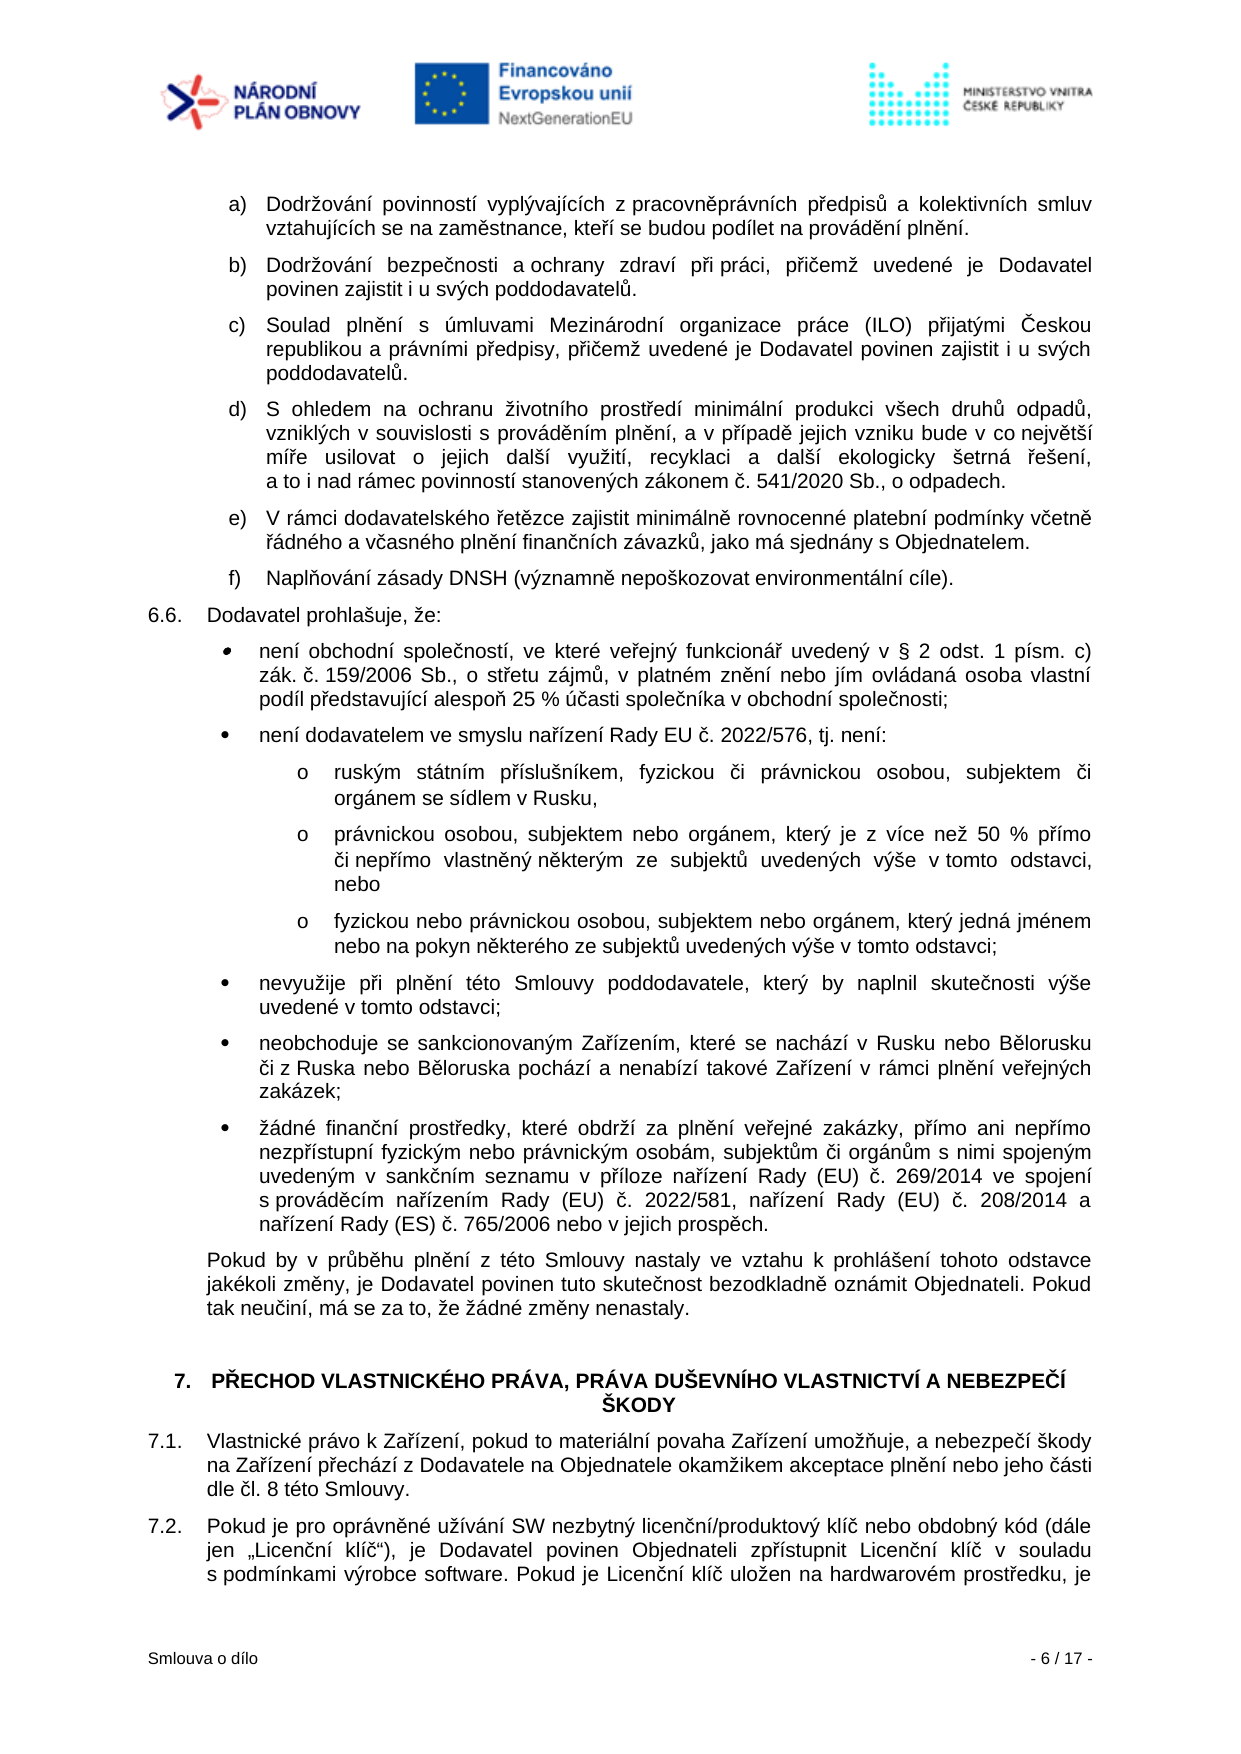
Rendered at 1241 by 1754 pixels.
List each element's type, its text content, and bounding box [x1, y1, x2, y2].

list žádné finanční prostředky, které obdrží za plnění veřejné zakázky, přímo ani nepřímo nezpřístupní fyzickým nebo právnickým osobám, subjektům či orgánům s nimi spojeným uvedeným v sankčním seznamu v příloze nařízení Rady (EU) č. 269/2014 ve spojení s prováděcím nařízením Rady (EU) č. 2022/581, nařízení Rady (EU) č. 208/2014 a nařízení Rady (ES) č. 765/2006 nebo v jejich prospěch. [221, 1116, 1093, 1236]
list není dodavatelem ve smyslu nařízení Rady EU č. 2022/576, tj. není: [221, 723, 1093, 747]
list V rámci dodavatelského řetězce zajistit minimálně rovnocenné platební podmínky včetně řádného a včasného plnění finančních závazků, jako má sjednány s Objednatelem. [228, 506, 1093, 553]
list Naplňování zásady DNSH (významně nepoškozovat environmentální cíle). [228, 566, 1093, 590]
picture [147, 42, 1093, 145]
list fyzickou nebo právnickou osobou, subjektem nebo orgánem, který jedná jménem nebo na pokyn některého ze subjektů uvedených výše v tomto odstavci; [296, 908, 1093, 958]
list právnickou osobou, subjektem nebo orgánem, který je z více než 50 % přímo či nepřímo vlastněný některým ze subjektů uvedených výše v tomto odstavci, nebo [296, 822, 1093, 896]
list Pokud by v průběhu plnění z této Smlouvy nastaly ve vztahu k prohlášení tohoto odstavce jakékoli změny, je Dodavatel povinen tuto skutečnost bezodkladně oznámit Objednateli. Pokud tak neučiní, má se za to, že žádné změny nenastaly. [207, 1248, 1093, 1320]
list není obchodní společností, ve které veřejný funkcionář uvedený v § 2 odst. 1 písm. c) zák. č. 159/2006 Sb., o střetu zájmů, v platném znění nebo jím ovládaná osoba vlastní podíl představující alespoň 25 % účasti společníka v obchodní společnosti; [221, 639, 1093, 711]
list ruským státním příslušníkem, fyzickou či právnickou osobou, subjektem či orgánem se sídlem v Rusku, [296, 760, 1093, 810]
list Vlastnické právo k Zařízení, pokud to materiální povaha Zařízení umožňuje, a nebezpečí škody na Zařízení přechází z Dodavatele na Objednatele okamžikem akceptace plnění nebo jeho části dle čl. 8 této Smlouvy. [148, 1429, 1093, 1501]
list Dodavatel prohlašuje, že: [148, 602, 1093, 626]
list Soulad plnění s úmluvami Mezinárodní organizace práce (ILO) přijatými Českou republikou a právními předpisy, přičemž uvedené je Dodavatel povinen zajistit i u svých poddodavatelů. [228, 313, 1093, 385]
list Dodržování bezpečnosti a ochrany zdraví při práci, přičemž uvedené je Dodavatel povinen zajistit i u svých poddodavatelů. [228, 252, 1093, 300]
list Dodržování povinností vyplývajících z pracovněprávních předpisů a kolektivních smluv vztahujících se na zaměstnance, kteří se budou podílet na provádění plnění. [228, 192, 1093, 240]
subtitle PŘECHOD VLASTNICKÉHO PRÁVA, PRÁVA DUŠEVNÍHO VLASTNICTVÍ A NEBEZPEČÍ ŠKODY [148, 1369, 1093, 1417]
list nevyužije při plnění této Smlouvy poddodavatele, který by naplnil skutečnosti výše uvedené v tomto odstavci; [221, 971, 1093, 1019]
list neobchoduje se sankcionovaným Zařízením, které se nachází v Rusku nebo Bělorusku či z Ruska nebo Běloruska pochází a nenabízí takové Zařízení v rámci plnění veřejných zakázek; [221, 1031, 1093, 1103]
list S ohledem na ochranu životního prostředí minimální produkci všech druhů odpadů, vzniklých v souvislosti s prováděním plnění, a v případě jejich vzniku bude v co největší míře usilovat o jejich další využití, recyklaci a další ekologicky šetrná řešení, a to i nad rámec povinností stanovených zákonem č. 541/2020 Sb., o odpadech. [228, 397, 1093, 493]
